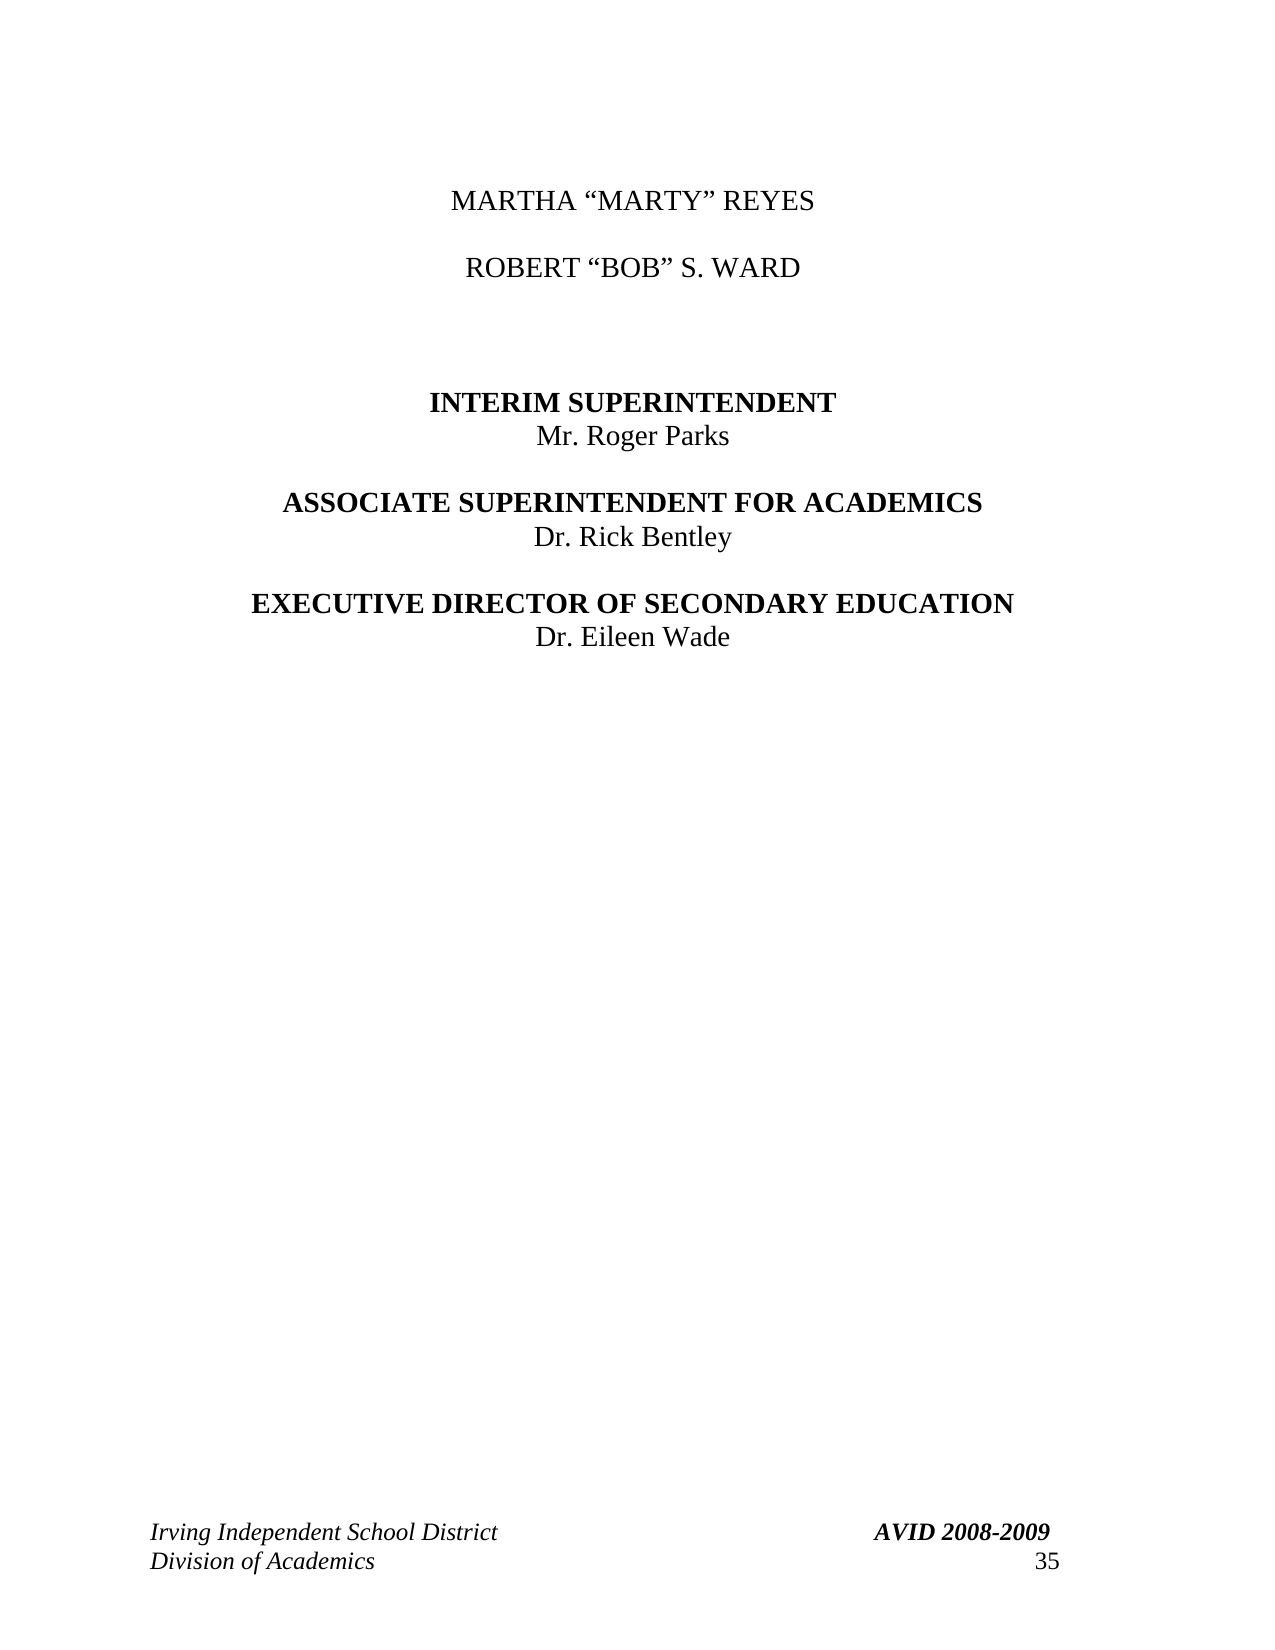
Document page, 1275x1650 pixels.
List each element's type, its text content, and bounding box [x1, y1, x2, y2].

text ROBERT “BOB” S. WARD [150, 251, 1116, 284]
text ASSOCIATE SUPERINTENDENT FOR ACADEMICS [150, 485, 1116, 519]
text MARTHA “MARTY” REYES [150, 183, 1116, 217]
text INTERIM SUPERINTENDENT [150, 385, 1116, 418]
text EXECUTIVE DIRECTOR OF SECONDARY EDUCATION [150, 586, 1116, 619]
text Dr. Eileen Wade [150, 619, 1116, 653]
text Mr. Roger Parks [150, 418, 1116, 452]
text Dr. Rick Bentley [150, 519, 1116, 552]
